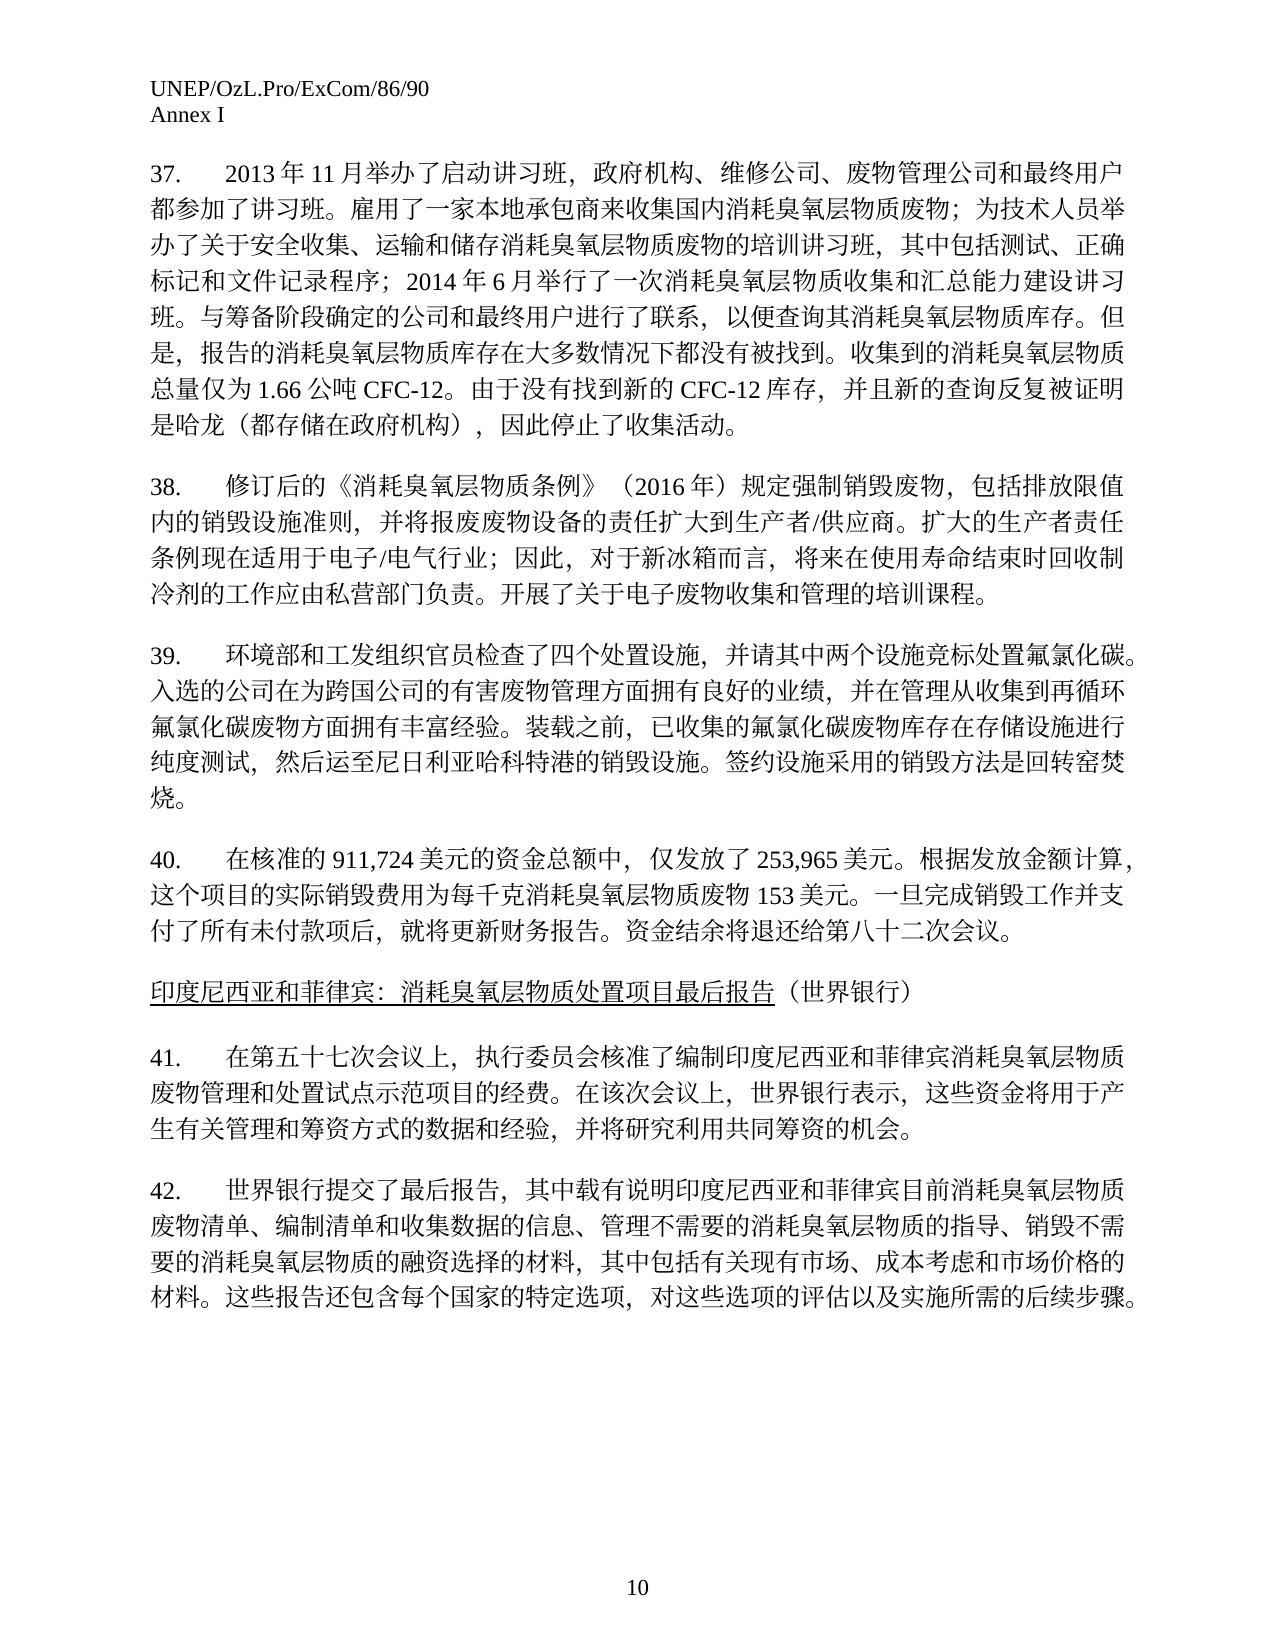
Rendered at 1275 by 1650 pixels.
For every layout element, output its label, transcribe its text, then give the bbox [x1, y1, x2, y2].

list 2013年11月举办了启动讲习班，政府机构、维修公司、废物管理公司和最终用户都参加了讲习班。雇用了一家本地承包商来收集国内消耗臭氧层物质废物；为技术人员举办了关于安全收集、运输和储存消耗臭氧层物质废物的培训讲习班，其中包括测试、正确标记和文件记录程序；2014年6月举行了一次消耗臭氧层物质收集和汇总能力建设讲习班。与筹备阶段确定的公司和最终用户进行了联系，以便查询其消耗臭氧层物质库存。但是，报告的消耗臭氧层物质库存在大多数情况下都没有被找到。收集到的消耗臭氧层物质总量仅为1.66公吨CFC-12。由于没有找到新的CFC-12库存，并且新的查询反复被证明是哈龙（都存储在政府机构），因此停止了收集活动。 [150, 154, 1125, 442]
text 印度尼西亚和菲律宾：消耗臭氧层物质处置项目最后报告（世界银行） [150, 973, 1125, 1009]
list 在核准的911,724美元的资金总额中，仅发放了253,965美元。根据发放金额计算，这个项目的实际销毁费用为每千克消耗臭氧层物质废物153美元。一旦完成销毁工作并支付了所有未付款项后，就将更新财务报告。资金结余将退还给第八十二次会议。 [150, 840, 1125, 948]
list 修订后的《消耗臭氧层物质条例》（2016年）规定强制销毁废物，包括排放限值内的销毁设施准则，并将报废废物设备的责任扩大到生产者/供应商。扩大的生产者责任条例现在适用于电子/电气行业；因此，对于新冰箱而言，将来在使用寿命结束时回收制冷剂的工作应由私营部门负责。开展了关于电子废物收集和管理的培训课程。 [150, 467, 1125, 610]
subtitle 在第五十七次会议上，执行委员会核准了编制印度尼西亚和菲律宾消耗臭氧层物质废物管理和处置试点示范项目的经费。在该次会议上，世界银行表示，这些资金将用于产生有关管理和筹资方式的数据和经验，并将研究利用共同筹资的机会。 [150, 1037, 1125, 1145]
subtitle 世界银行提交了最后报告，其中载有说明印度尼西亚和菲律宾目前消耗臭氧层物质废物清单、编制清单和收集数据的信息、管理不需要的消耗臭氧层物质的指导、销毁不需要的消耗臭氧层物质的融资选择的材料，其中包括有关现有市场、成本考虑和市场价格的材料。这些报告还包含每个国家的特定选项，对这些选项的评估以及实施所需的后续步骤。 [150, 1170, 1125, 1340]
list 环境部和工发组织官员检查了四个处置设施，并请其中两个设施竞标处置氟氯化碳。入选的公司在为跨国公司的有害废物管理方面拥有良好的业绩，并在管理从收集到再循环氟氯化碳废物方面拥有丰富经验。装载之前，已收集的氟氯化碳废物库存在存储设施进行纯度测试，然后运至尼日利亚哈科特港的销毁设施。签约设施采用的销毁方法是回转窑焚烧。 [150, 635, 1125, 815]
